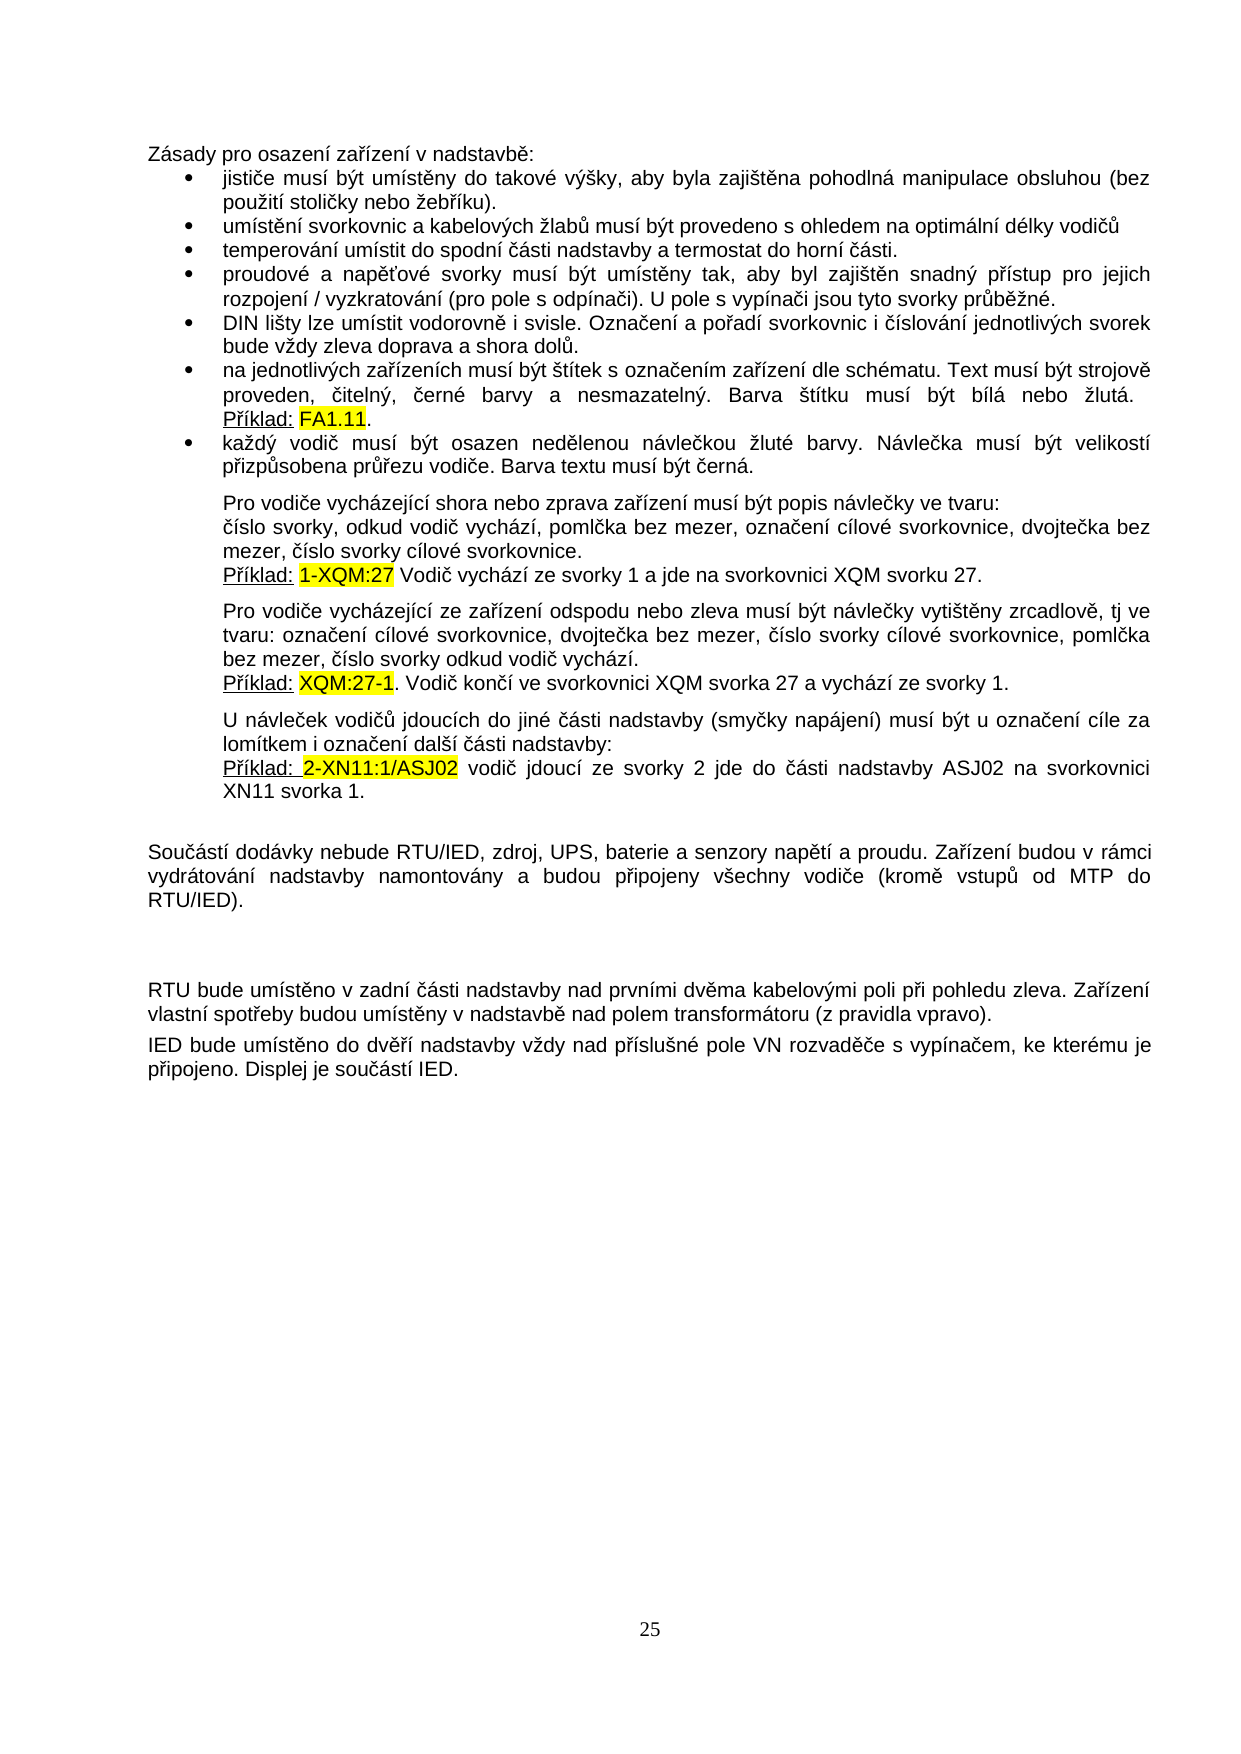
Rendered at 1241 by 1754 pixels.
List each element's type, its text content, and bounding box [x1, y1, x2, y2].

text RTU bude umístěno v zadní části nadstavby nad prvními dvěma kabelovými poli při pohledu zleva. Zařízení vlastní spotřeby budou umístěny v nadstavbě nad polem transformátoru (z pravidla vpravo). [148, 978, 1152, 1026]
text Zásady pro osazení zařízení v nadstavbě: [148, 142, 1152, 166]
list Příklad: 1-XQM:27 Vodič vychází ze svorky 1 a jde na svorkovnici XQM svorku 27. [394, 563, 1152, 587]
list každý vodič musí být osazen nedělenou návlečkou žluté barvy. Návlečka musí být velikostí přizpůsobena průřezu vodiče. Barva textu musí být černá. [185, 430, 1152, 478]
list číslo svorky, odkud vodič vychází, pomlčka bez mezer, označení cílové svorkovnice, dvojtečka bez mezer, číslo svorky cílové svorkovnice. [223, 515, 1152, 563]
list DIN lišty lze umístit vodorovně i svisle. Označení a pořadí svorkovnic i číslování jednotlivých svorek bude vždy zleva doprava a shora dolů. [185, 310, 1152, 358]
list proudové a napěťové svorky musí být umístěny tak, aby byl zajištěn snadný přístup pro jejich rozpojení / vyzkratování (pro pole s odpínači). U pole s vypínači jsou tyto svorky průběžné. [185, 262, 1152, 310]
list U návleček vodičů jdoucích do jiné části nadstavby (smyčky napájení) musí být u označení cíle za lomítkem i označení další části nadstavby: [223, 707, 1152, 755]
list jističe musí být umístěny do takové výšky, aby byla zajištěna pohodlná manipulace obsluhou (bez použití stoličky nebo žebříku). [185, 166, 1152, 214]
list Pro vodiče vycházející shora nebo zprava zařízení musí být popis návlečky ve tvaru: [223, 491, 1152, 515]
text IED bude umístěno do dvěří nadstavby vždy nad příslušné pole VN rozvaděče s vypínačem, ke kterému je připojeno. Displej je součástí IED. [148, 1032, 1152, 1080]
list umístění svorkovnic a kabelových žlabů musí být provedeno s ohledem na optimální délky vodičů [185, 214, 1152, 238]
list temperování umístit do spodní části nadstavby a termostat do horní části. [185, 238, 1152, 262]
list Příklad: 2-XN11:1/ASJ02 vodič jdoucí ze svorky 2 jde do části nadstavby ASJ02 na svorkovnici XN11 svorka 1. [223, 755, 1152, 803]
list na jednotlivých zařízeních musí být štítek s označením zařízení dle schématu. Text musí být strojově proveden, čitelný, černé barvy a nesmazatelný. Barva štítku musí být bílá nebo žlutá. Příklad: FA1.11. [185, 358, 1152, 430]
list Příklad: XQM:27-1. Vodič končí ve svorkovnici XQM svorka 27 a vychází ze svorky 1. [394, 671, 1152, 695]
text Součástí dodávky nebude RTU/IED, zdroj, UPS, baterie a senzory napětí a proudu. Zařízení budou v rámci vydrátování nadstavby namontovány a budou připojeny všechny vodiče (kromě vstupů od MTP do RTU/IED). [148, 840, 1152, 912]
list Pro vodiče vycházející ze zařízení odspodu nebo zleva musí být návlečky vytištěny zrcadlově, tj ve tvaru: označení cílové svorkovnice, dvojtečka bez mezer, číslo svorky cílové svorkovnice, pomlčka bez mezer, číslo svorky odkud vodič vychází. [223, 599, 1152, 671]
